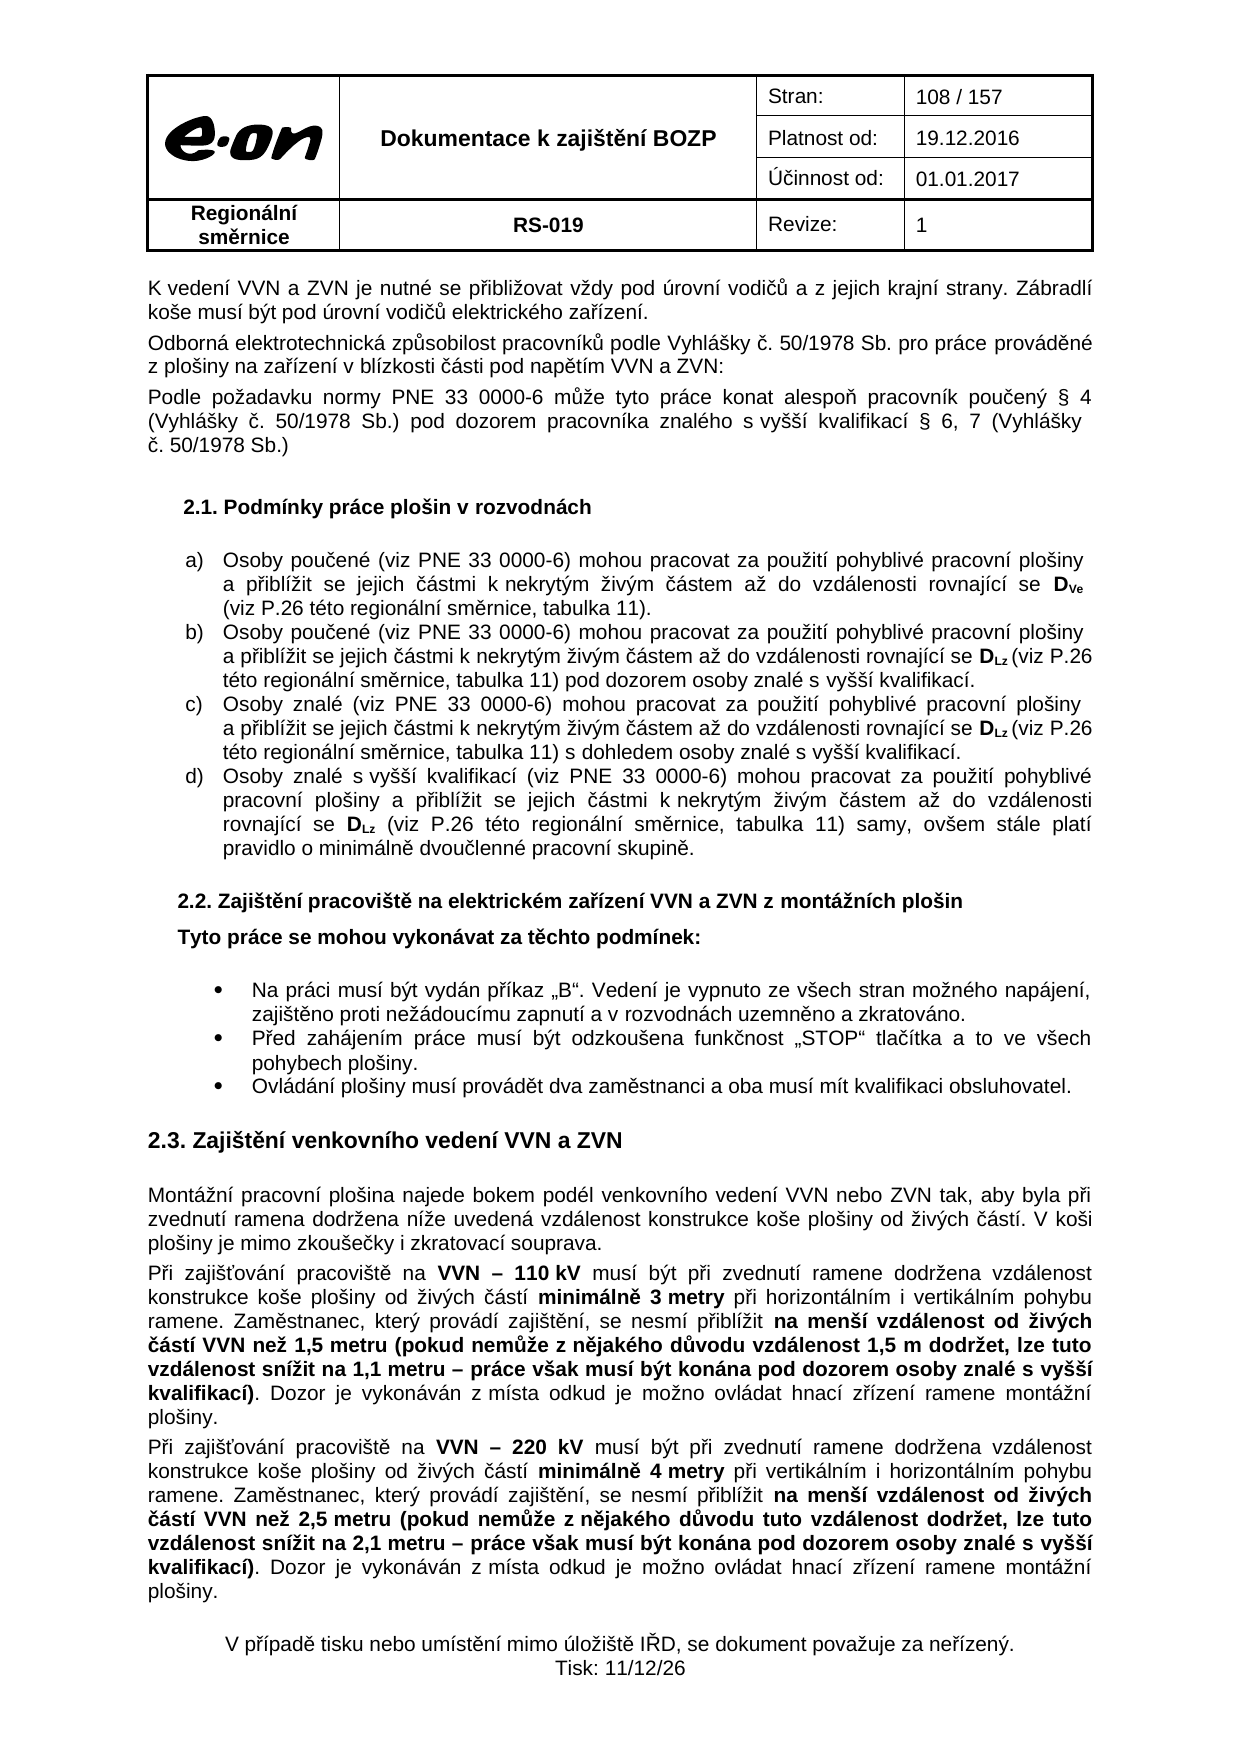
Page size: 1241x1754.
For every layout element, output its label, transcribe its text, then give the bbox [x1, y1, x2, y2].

list Osoby znalé s vyšší kvalifikací (viz PNE 33 0000-6) mohou pracovat za použití pohyblivé pracovní plošiny a přiblížit se jejich částmi k nekrytým živým částem až do vzdálenosti rovnající se DLz (viz P.26 této regionální směrnice, tabulka 11) samy, ovšem stále platí pravidlo o minimálně dvoučlenné pracovní skupině. [185, 764, 1092, 859]
list Osoby poučené (viz PNE 33 0000-6) mohou pracovat za použití pohyblivé pracovní plošiny a přiblížit se jejich částmi k nekrytým živým částem až do vzdálenosti rovnající se DVe (viz P.26 této regionální směrnice, tabulka 11). [185, 548, 1092, 620]
text Podle požadavku normy PNE 33 0000-6 může tyto práce konat alespoň pracovník poučený § 4 (Vyhlášky č. 50/1978 Sb.) pod dozorem pracovníka znalého s vyšší kvalifikací § 6, 7 (Vyhlášky č. 50/1978 Sb.) [148, 384, 1092, 456]
text K vedení VVN a ZVN je nutné se přibližovat vždy pod úrovní vodičů a z jejich krajní strany. Zábradlí koše musí být pod úrovní vodičů elektrického zařízení. [148, 276, 1092, 324]
text Odborná elektrotechnická způsobilost pracovníků podle Vyhlášky č. 50/1978 Sb. pro práce prováděné z plošiny na zařízení v blízkosti části pod napětím VVN a ZVN: [148, 330, 1092, 378]
list Ovládání plošiny musí provádět dva zaměstnanci a oba musí mít kvalifikaci obsluhovatel. [214, 1074, 1092, 1098]
list Před zahájením práce musí být odzkoušena funkčnost „STOP“ tlačítka a to ve všech pohybech plošiny. [214, 1026, 1092, 1074]
list Na práci musí být vydán příkaz „B“. Vedení je vypnuto ze všech stran možného napájení, zajištěno proti nežádoucímu zapnutí a v rozvodnách uzemněno a zkratováno. [214, 978, 1092, 1026]
text 2.2. Zajištění pracoviště na elektrickém zařízení VVN a ZVN z montážních plošin [177, 889, 1092, 913]
text 2.1. Podmínky práce plošin v rozvodnách [177, 495, 1092, 519]
text Při zajišťování pracoviště na VVN – 110 kV musí být při zvednutí ramene dodržena vzdálenost konstrukce koše plošiny od živých částí minimálně 3 metry při horizontálním i vertikálním pohybu ramene. Zaměstnanec, který provádí zajištění, se nesmí přiblížit na menší vzdálenost od živých částí VVN než 1,5 metru (pokud nemůže z nějakého důvodu vzdálenost 1,5 m dodržet, lze tuto vzdálenost snížit na 1,1 metru – práce však musí být konána pod dozorem osoby znalé s vyšší kvalifikací). Dozor je vykonáván z místa odkud je možno ovládat hnací zřízení ramene montážní plošiny. [148, 1261, 1092, 1429]
list Osoby poučené (viz PNE 33 0000-6) mohou pracovat za použití pohyblivé pracovní plošiny a přiblížit se jejich částmi k nekrytým živým částem až do vzdálenosti rovnající se DLz (viz P.26 této regionální směrnice, tabulka 11) pod dozorem osoby znalé s vyšší kvalifikací. [185, 620, 1092, 692]
text Tyto práce se mohou vykonávat za těchto podmínek: [177, 925, 1092, 949]
list Osoby znalé (viz PNE 33 0000-6) mohou pracovat za použití pohyblivé pracovní plošiny a přiblížit se jejich částmi k nekrytým živým částem až do vzdálenosti rovnající se DLz (viz P.26 této regionální směrnice, tabulka 11) s dohledem osoby znalé s vyšší kvalifikací. [185, 692, 1092, 764]
text Montážní pracovní plošina najede bokem podél venkovního vedení VVN nebo ZVN tak, aby byla při zvednutí ramena dodržena níže uvedená vzdálenost konstrukce koše plošiny od živých částí. V koši plošiny je mimo zkoušečky i zkratovací souprava. [148, 1183, 1092, 1255]
text 2.3. Zajištění venkovního vedení VVN a ZVN [148, 1127, 1092, 1154]
text Při zajišťování pracoviště na VVN – 220 kV musí být při zvednutí ramene dodržena vzdálenost konstrukce koše plošiny od živých částí minimálně 4 metry při vertikálním i horizontálním pohybu ramene. Zaměstnanec, který provádí zajištění, se nesmí přiblížit na menší vzdálenost od živých částí VVN než 2,5 metru (pokud nemůže z nějakého důvodu tuto vzdálenost dodržet, lze tuto vzdálenost snížit na 2,1 metru – práce však musí být konána pod dozorem osoby znalé s vyšší kvalifikací). Dozor je vykonáván z místa odkud je možno ovládat hnací zřízení ramene montážní plošiny. [148, 1435, 1092, 1603]
